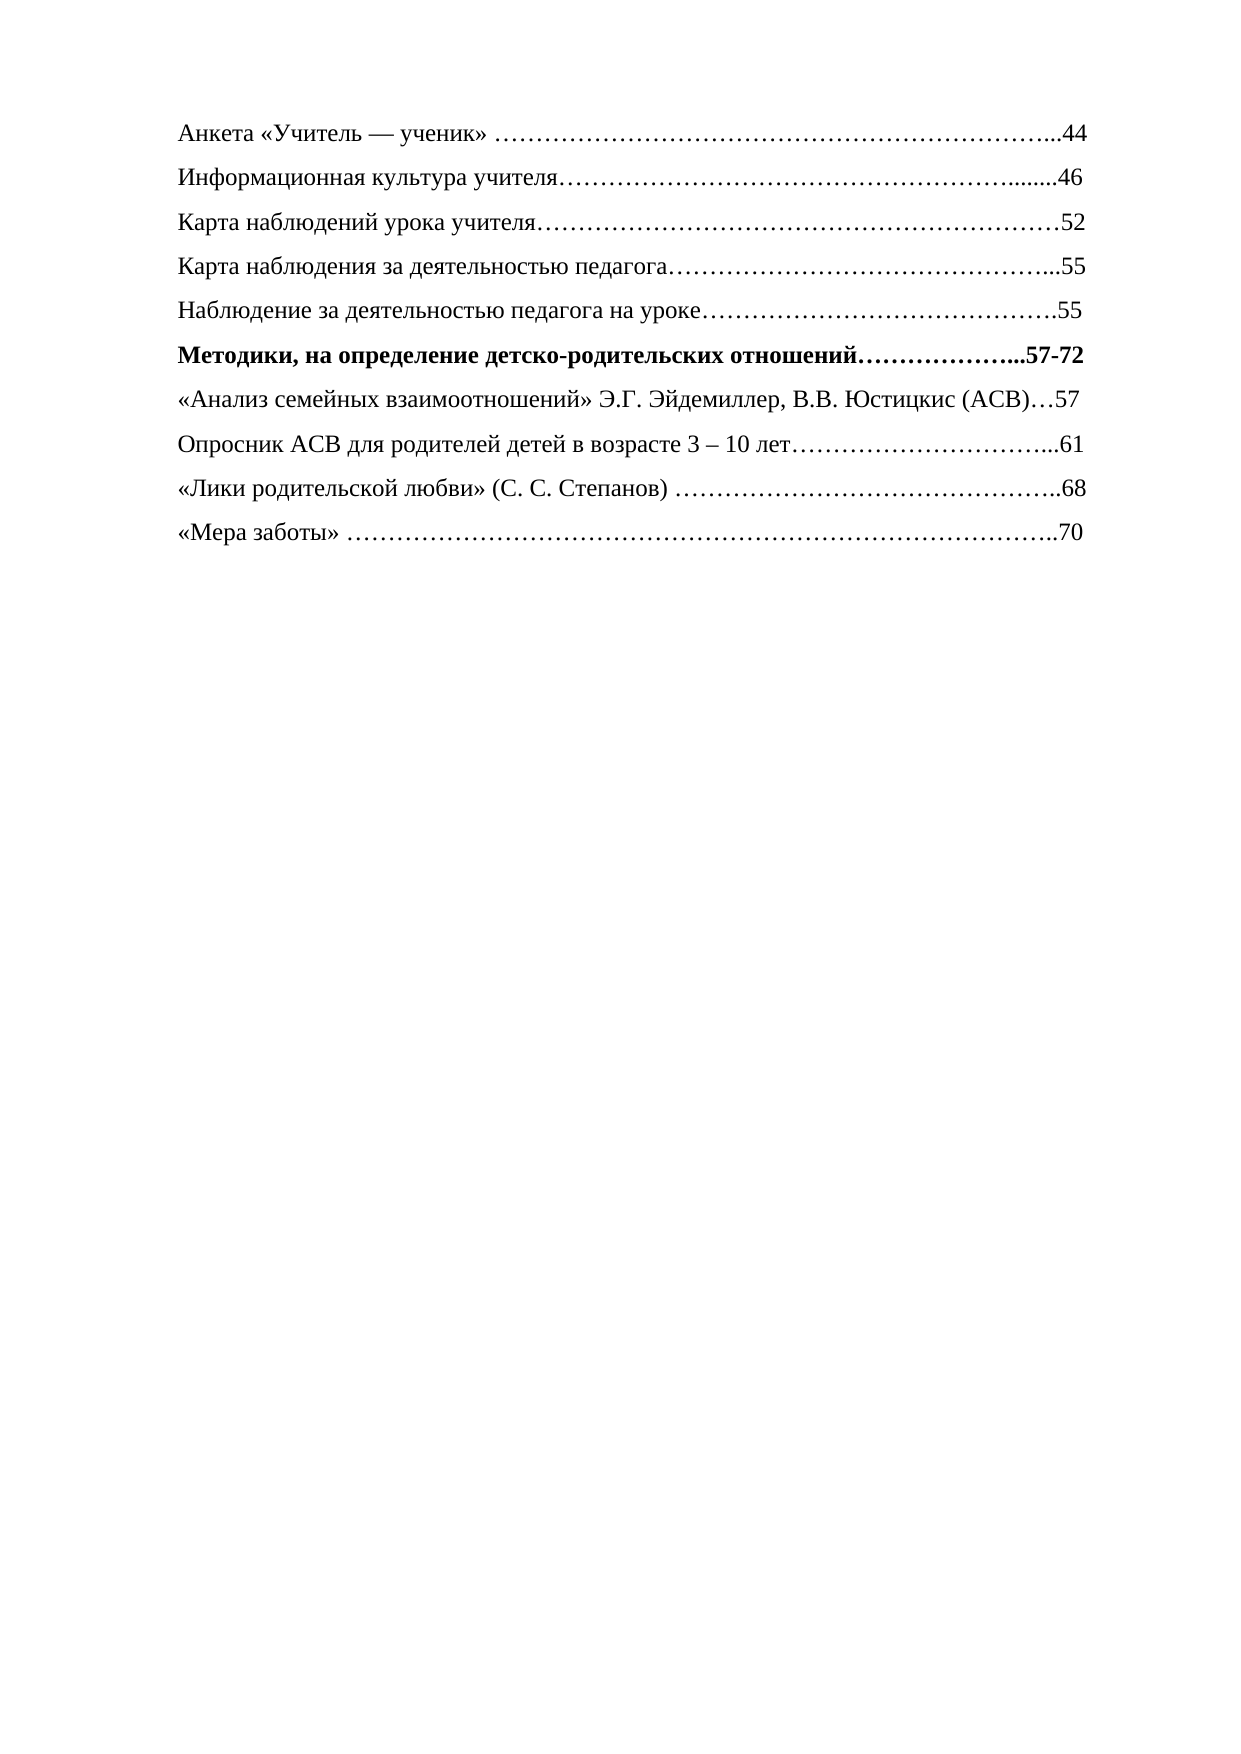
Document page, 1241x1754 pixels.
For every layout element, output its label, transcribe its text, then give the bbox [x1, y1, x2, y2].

text «Мера заботы» …………………………………………………………………………..70 [177, 517, 1152, 546]
text Наблюдение за деятельностью педагога на уроке…………………………………….55 [177, 296, 1152, 324]
text «Анализ семейных взаимоотношений» Э.Г. Эйдемиллер, В.В. Юстицкис (АСВ)…57 [177, 384, 1152, 413]
text Анкета «Учитель — ученик» …………………………………………………………...44 [177, 118, 1152, 147]
text Карта наблюдений урока учителя………………………………………………………52 [177, 207, 1152, 236]
text Опросник АСВ для родителей детей в возрасте 3 – 10 лет…………………………...61 [177, 429, 1152, 457]
text Карта наблюдения за деятельностью педагога………………………………………...55 [177, 251, 1152, 280]
text Информационная культура учителя………………………………………………........46 [177, 162, 1152, 191]
text «Лики родительской любви» (С. С. Степанов) ………………………………………..68 [177, 473, 1152, 502]
text Методики, на определение детско-родительских отношений………………...57-72 [177, 340, 1152, 369]
